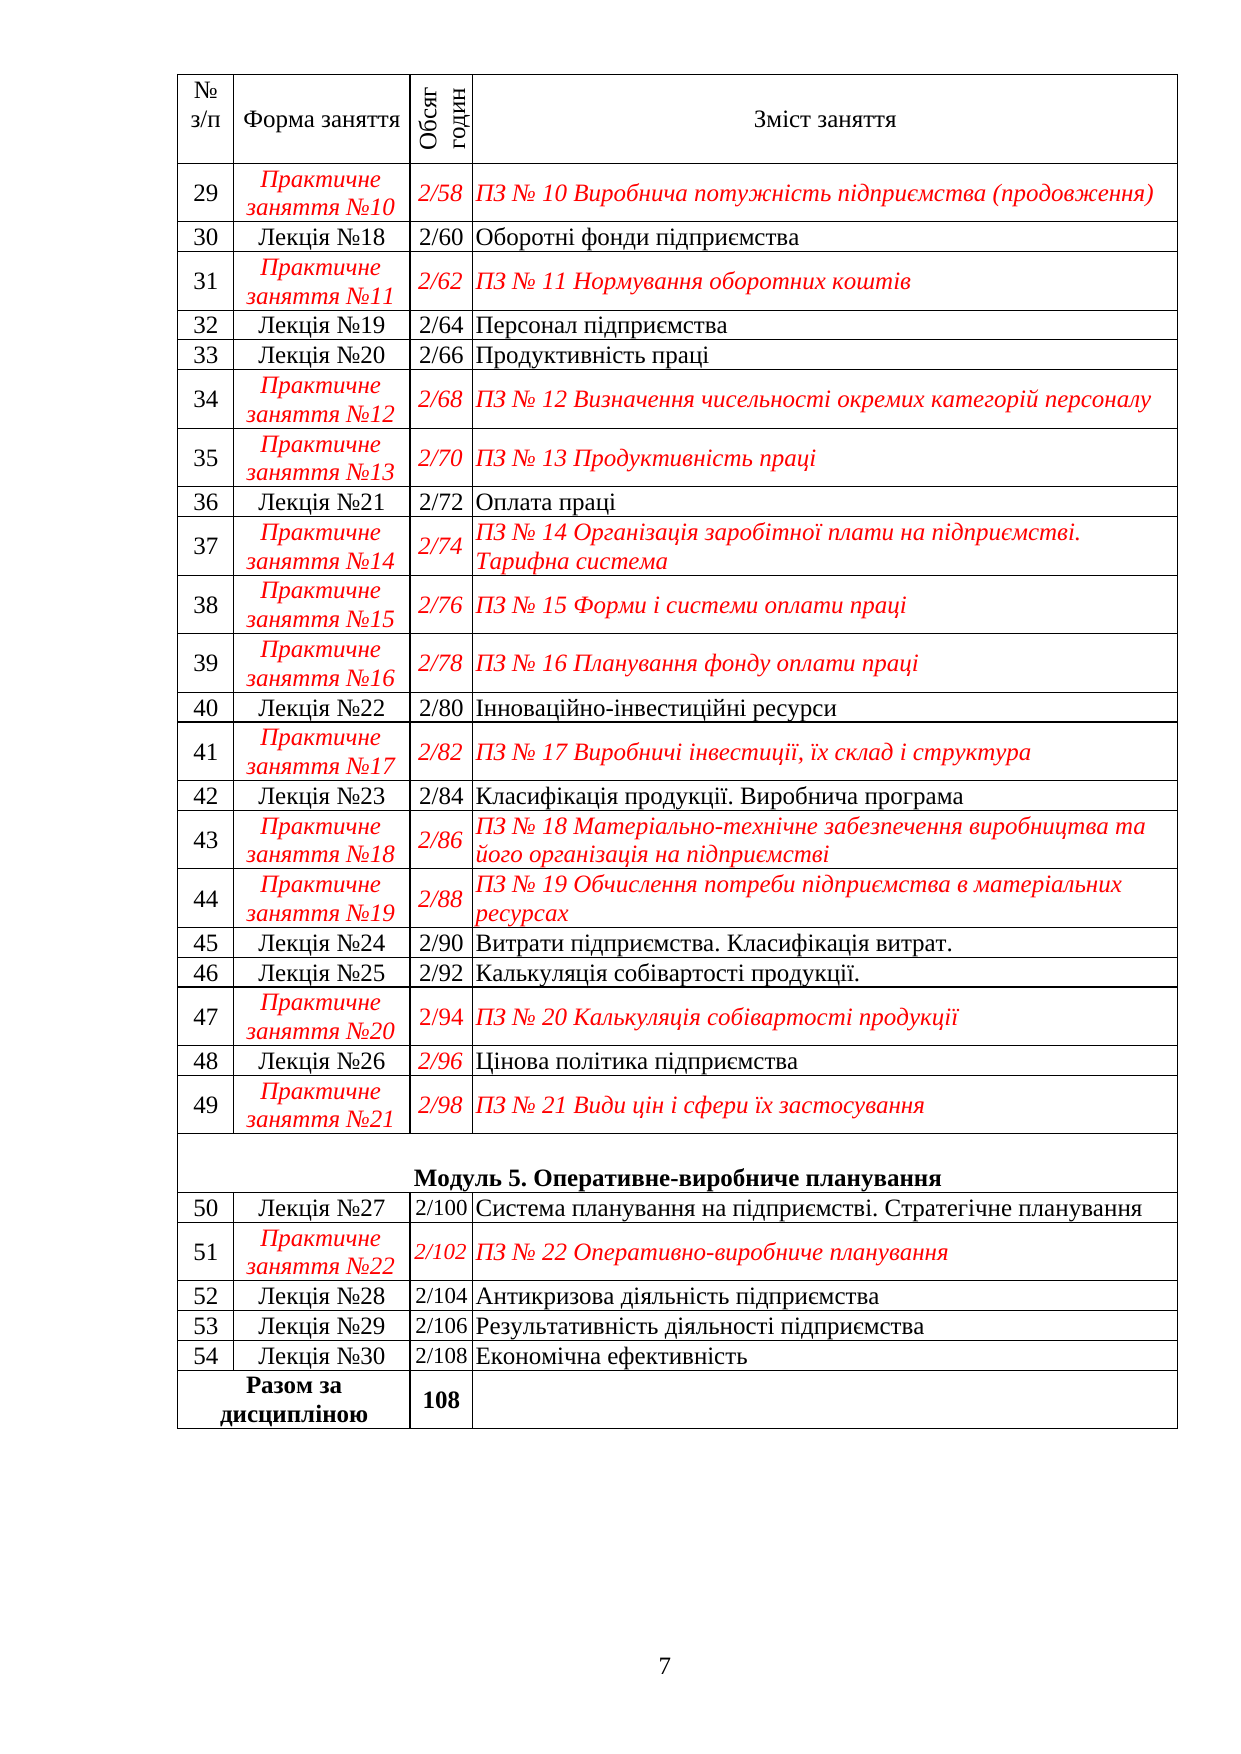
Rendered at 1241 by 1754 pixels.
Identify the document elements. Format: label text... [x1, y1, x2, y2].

table_cell ПЗ № 15 Форми і системи оплати праці [473, 576, 1177, 633]
table_cell Персонал підприємства [473, 311, 1177, 339]
table_cell 50 [178, 1193, 233, 1222]
table_cell 34 [178, 370, 233, 428]
table_header № з/п [178, 75, 233, 163]
table_cell 53 [178, 1311, 233, 1340]
table_cell 2/108 [411, 1341, 472, 1369]
table_cell 108 [411, 1371, 472, 1428]
table_cell ПЗ № 17 Виробничі інвестиції, їх склад і структура [473, 723, 1177, 780]
table_cell 51 [178, 1223, 233, 1280]
table_cell 2/98 [411, 1076, 472, 1133]
table_cell Лекція №21 [234, 487, 409, 516]
table_cell Практичне заняття №14 [234, 517, 409, 574]
table_cell 2/80 [411, 693, 472, 721]
table_cell 2/60 [411, 222, 472, 251]
table_cell 42 [178, 781, 233, 810]
table_cell Практичне заняття №22 [234, 1223, 409, 1280]
table_cell Практичне заняття №19 [234, 869, 409, 927]
table_cell 2/68 [411, 370, 472, 428]
table_cell 2/92 [411, 958, 472, 986]
table_cell Антикризова діяльність підприємства [473, 1281, 1177, 1310]
table_cell 2/76 [411, 576, 472, 633]
table_cell Оплата праці [473, 487, 1177, 516]
table_cell Оборотні фонди підприємства [473, 222, 1177, 251]
table_cell Практичне заняття №13 [234, 429, 409, 486]
table_cell 32 [178, 311, 233, 339]
table_cell 33 [178, 340, 233, 369]
table_cell Лекція №23 [234, 781, 409, 810]
table_cell 39 [178, 634, 233, 692]
table_cell Лекція №18 [234, 222, 409, 251]
table_cell 2/66 [411, 340, 472, 369]
table_cell 52 [178, 1281, 233, 1310]
table_cell Інноваційно-інвестиційні ресурси [473, 693, 1177, 721]
table_cell 2/100 [411, 1193, 472, 1222]
table_cell Практичне заняття №17 [234, 723, 409, 780]
table_cell 54 [178, 1341, 233, 1369]
table_cell Результативність діяльності підприємства [473, 1311, 1177, 1340]
table_cell 29 [178, 164, 233, 221]
table_cell ПЗ № 22 Оперативно-виробниче планування [473, 1223, 1177, 1280]
table_cell 2/62 [411, 252, 472, 309]
table_cell 2/82 [411, 723, 472, 780]
table_cell 41 [178, 723, 233, 780]
table_cell 2/58 [411, 164, 472, 221]
table_cell 2/90 [411, 928, 472, 957]
table_cell 2/70 [411, 429, 472, 486]
table_cell 31 [178, 252, 233, 309]
table_cell Лекція №24 [234, 928, 409, 957]
table_cell 46 [178, 958, 233, 986]
table_cell Класифікація продукції. Виробнича програма [473, 781, 1177, 810]
table_cell Лекція №19 [234, 311, 409, 339]
table_cell Продуктивність праці [473, 340, 1177, 369]
table_cell Лекція №22 [234, 693, 409, 721]
table_cell Практичне заняття №12 [234, 370, 409, 428]
table_cell Лекція №29 [234, 1311, 409, 1340]
table_cell Цінова політика підприємства [473, 1046, 1177, 1075]
table_cell [473, 1371, 1177, 1428]
table_cell Практичне заняття №18 [234, 811, 409, 868]
table_cell Лекція №26 [234, 1046, 409, 1075]
table_cell ПЗ № 10 Виробнича потужність підприємства (продовження) [473, 164, 1177, 221]
table_cell Лекція №30 [234, 1341, 409, 1369]
table_cell ПЗ № 18 Матеріально-технічне забезпечення виробництва та його організація на підприємстві [473, 811, 1177, 868]
table_cell 49 [178, 1076, 233, 1133]
table_cell 35 [178, 429, 233, 486]
table_cell 2/106 [411, 1311, 472, 1340]
table_cell Модуль 5. Оперативне-виробниче планування [178, 1134, 1177, 1192]
table_cell Разом за дисципліною [178, 1371, 409, 1428]
table_header Форма заняття [234, 75, 409, 163]
table_cell Калькуляція собівартості продукції. [473, 958, 1177, 986]
table_cell ПЗ № 19 Обчислення потреби підприємства в матеріальних ресурсах [473, 869, 1177, 927]
table_cell 2/74 [411, 517, 472, 574]
table_cell 2/102 [411, 1223, 472, 1280]
table_cell Практичне заняття №16 [234, 634, 409, 692]
table_cell ПЗ № 11 Нормування оборотних коштів [473, 252, 1177, 309]
table_cell Система планування на підприємстві. Стратегічне планування [473, 1193, 1177, 1222]
table_cell Практичне заняття №10 [234, 164, 409, 221]
table_cell 44 [178, 869, 233, 927]
table_cell 47 [178, 988, 233, 1045]
table_cell Практичне заняття №21 [234, 1076, 409, 1133]
table_cell 30 [178, 222, 233, 251]
table_cell Економічна ефективність [473, 1341, 1177, 1369]
table_cell 45 [178, 928, 233, 957]
table_cell Лекція №27 [234, 1193, 409, 1222]
table_cell 40 [178, 693, 233, 721]
table_cell 2/64 [411, 311, 472, 339]
table_cell ПЗ № 20 Калькуляція собівартості продукції [473, 988, 1177, 1045]
table_cell ПЗ № 21 Види цін і сфери їх застосування [473, 1076, 1177, 1133]
table_cell ПЗ № 14 Організація заробітної плати на підприємстві. Тарифна система [473, 517, 1177, 574]
table_cell ПЗ № 16 Планування фонду оплати праці [473, 634, 1177, 692]
table_cell 2/94 [411, 988, 472, 1045]
table_cell Практичне заняття №20 [234, 988, 409, 1045]
table_cell 43 [178, 811, 233, 868]
table_cell Лекція №20 [234, 340, 409, 369]
table_cell 2/88 [411, 869, 472, 927]
table_cell ПЗ № 13 Продуктивність праці [473, 429, 1177, 486]
table_cell Практичне заняття №15 [234, 576, 409, 633]
table_cell 37 [178, 517, 233, 574]
table_cell 2/104 [411, 1281, 472, 1310]
table_header Зміст заняття [473, 75, 1177, 163]
table_cell 2/86 [411, 811, 472, 868]
table_cell Практичне заняття №11 [234, 252, 409, 309]
table_cell 2/96 [411, 1046, 472, 1075]
table_cell ПЗ № 12 Визначення чисельності окремих категорій персоналу [473, 370, 1177, 428]
table_cell 2/84 [411, 781, 472, 810]
table_cell 48 [178, 1046, 233, 1075]
table_cell Лекція №25 [234, 958, 409, 986]
table_cell 38 [178, 576, 233, 633]
table_cell Лекція №28 [234, 1281, 409, 1310]
table_cell Витрати підприємства. Класифікація витрат. [473, 928, 1177, 957]
table_header Обсяг годин [411, 75, 472, 163]
table_cell 2/78 [411, 634, 472, 692]
table_cell 2/72 [411, 487, 472, 516]
table_cell 36 [178, 487, 233, 516]
